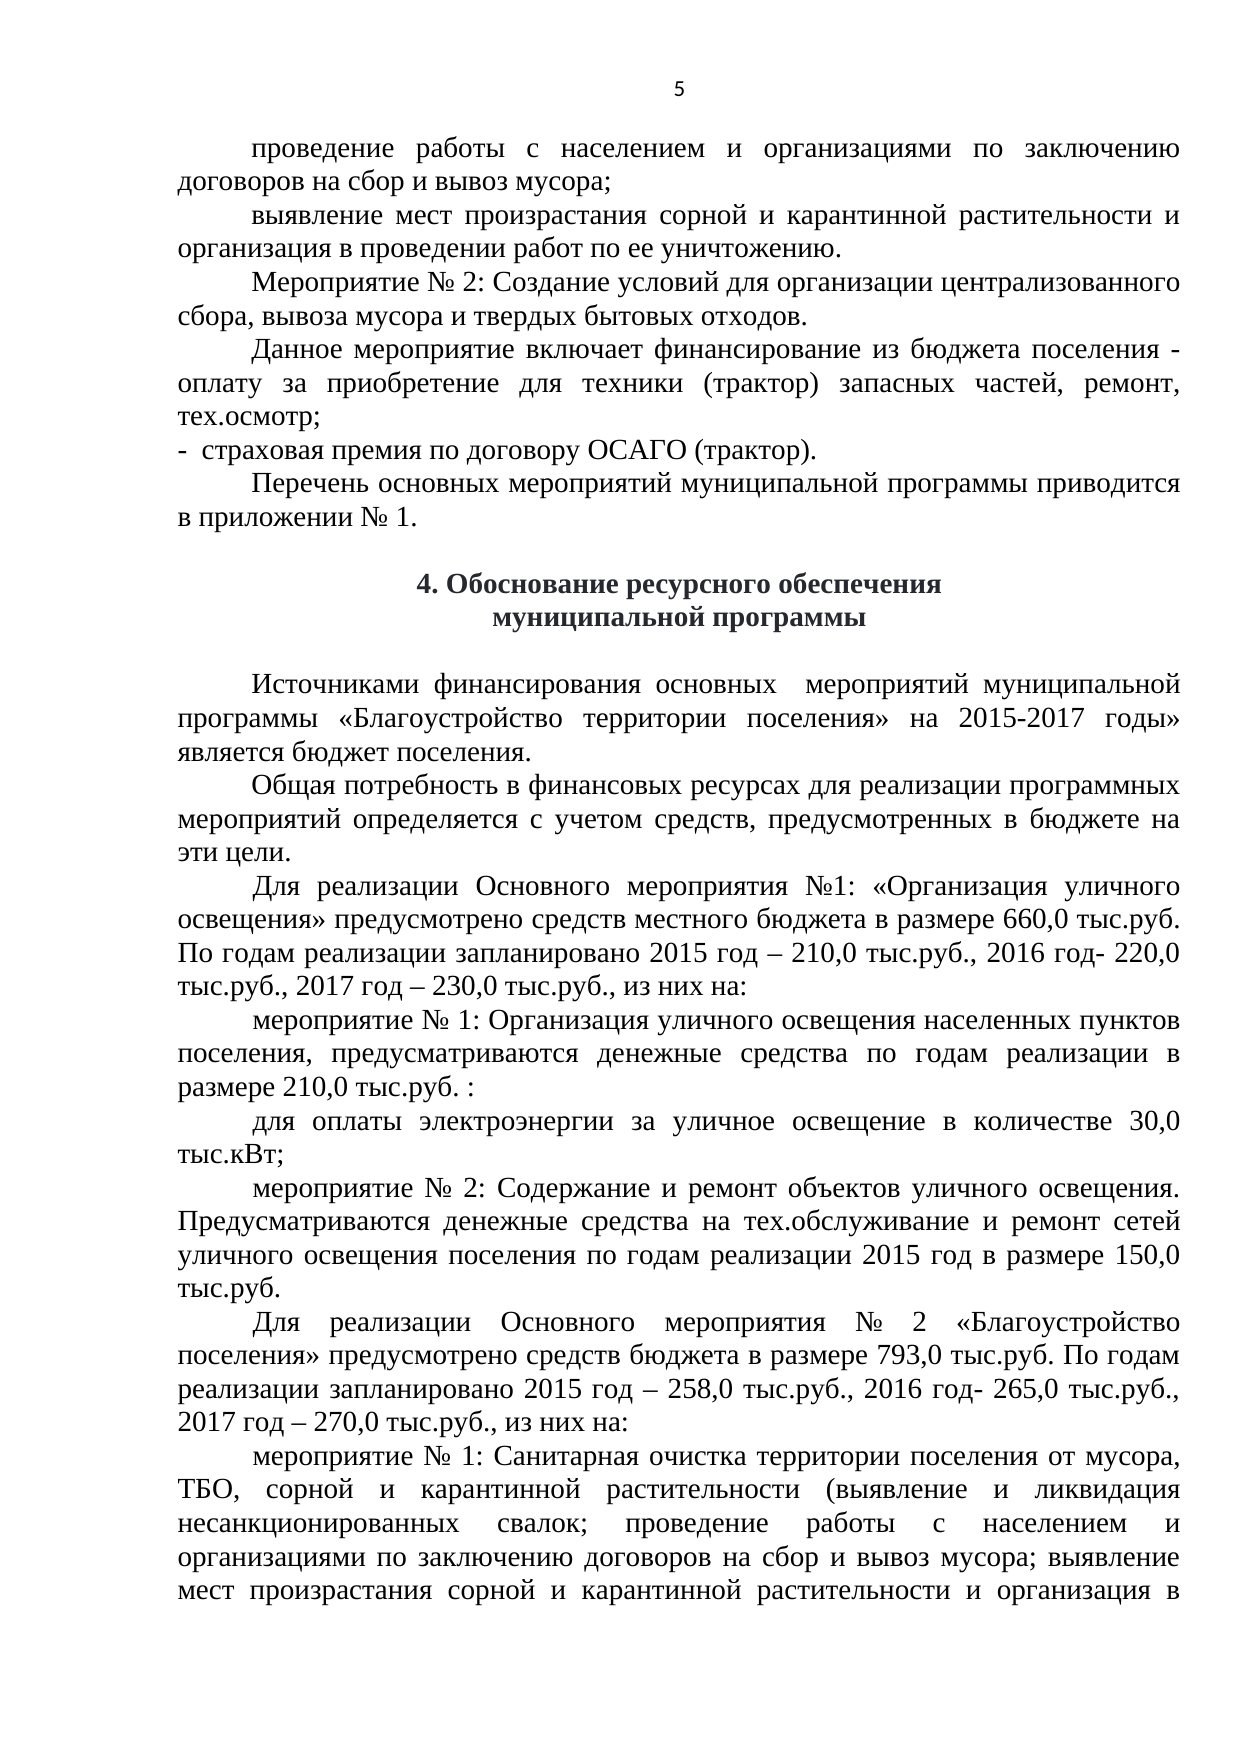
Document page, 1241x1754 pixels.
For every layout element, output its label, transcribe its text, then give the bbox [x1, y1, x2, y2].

text Данное мероприятие включает финансирование из бюджета поселения - оплату за приобретение для техники (трактор) запасных частей, ремонт, тех.осмотр; [177, 331, 1181, 432]
text Для реализации Основного мероприятия №1: «Организация уличного освещения» предусмотрено средств местного бюджета в размере 660,0 тыс.руб. По годам реализации запланировано 2015 год – 210,0 тыс.руб., 2016 год- 220,0 тыс.руб., 2017 год – 230,0 тыс.руб., из них на: [177, 868, 1181, 1002]
text мероприятие № 1: Организация уличного освещения населенных пунктов поселения, предусматриваются денежные средства по годам реализации в размере 210,0 тыс.руб. : [177, 1002, 1181, 1103]
text 4. Обоснование ресурсного обеспечения [177, 566, 1181, 599]
text Для реализации Основного мероприятия № 2 «Благоустройство поселения» предусмотрено средств бюджета в размере 793,0 тыс.руб. По годам реализации запланировано 2015 год – 258,0 тыс.руб., 2016 год- 265,0 тыс.руб., 2017 год – 270,0 тыс.руб., из них на: [177, 1304, 1181, 1438]
text выявление мест произрастания сорной и карантинной растительности и организация в проведении работ по ее уничтожению. [177, 197, 1181, 264]
text для оплаты электроэнергии за уличное освещение в количестве 30,0 тыс.кВт; [177, 1103, 1181, 1170]
text мероприятие № 2: Содержание и ремонт объектов уличного освещения. Предусматриваются денежные средства на тех.обслуживание и ремонт сетей уличного освещения поселения по годам реализации 2015 год в размере 150,0 тыс.руб. [177, 1170, 1181, 1304]
text Общая потребность в финансовых ресурсах для реализации программных мероприятий определяется с учетом средств, предусмотренных в бюджете на эти цели. [177, 767, 1181, 868]
text Источниками финансирования основных мероприятий муниципальной программы «Благоустройство территории поселения» на 2015-2017 годы» является бюджет поселения. [177, 667, 1181, 767]
text муниципальной программы [177, 599, 1181, 633]
text Мероприятие № 2: Создание условий для организации централизованного сбора, вывоза мусора и твердых бытовых отходов. [177, 264, 1181, 331]
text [177, 1438, 1181, 1606]
text проведение работы с населением и организациями по заключению договоров на сбор и вывоз мусора; [177, 130, 1181, 197]
text Перечень основных мероприятий муниципальной программы приводится в приложении № 1. [177, 465, 1181, 532]
text - страховая премия по договору ОСАГО (трактор). [177, 432, 1181, 465]
